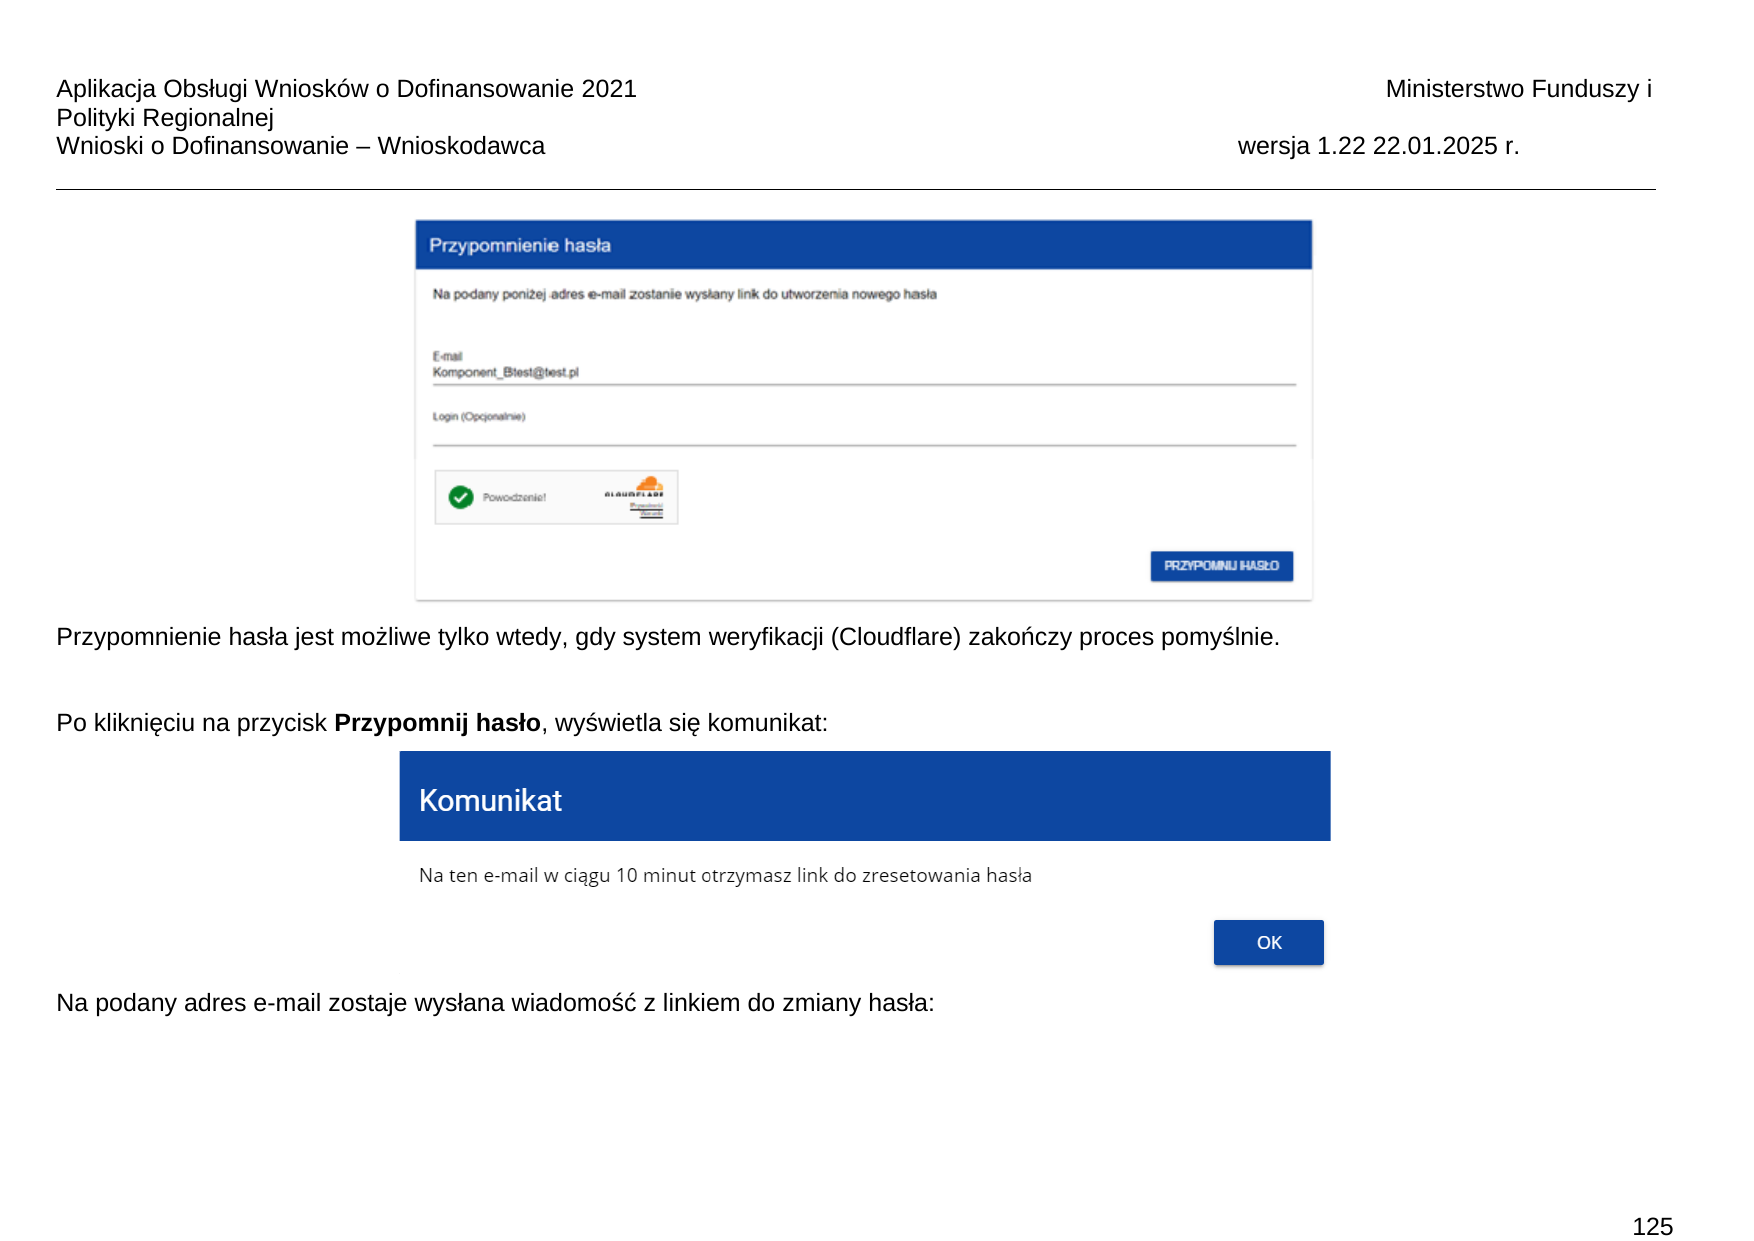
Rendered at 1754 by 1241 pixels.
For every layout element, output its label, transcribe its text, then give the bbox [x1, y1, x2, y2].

picture [413, 218, 1317, 608]
text Po kliknięciu na przycisk Przypomnij hasło, wyświetla się komunikat: [56, 708, 1674, 737]
picture [399, 751, 1331, 974]
text Na podany adres e-mail zostaje wysłana wiadomość z linkiem do zmiany hasła: [56, 988, 1674, 1017]
text Przypomnienie hasła jest możliwe tylko wtedy, gdy system weryfikacji (Cloudflare) zakończy proces pomyślnie. [56, 622, 1674, 651]
